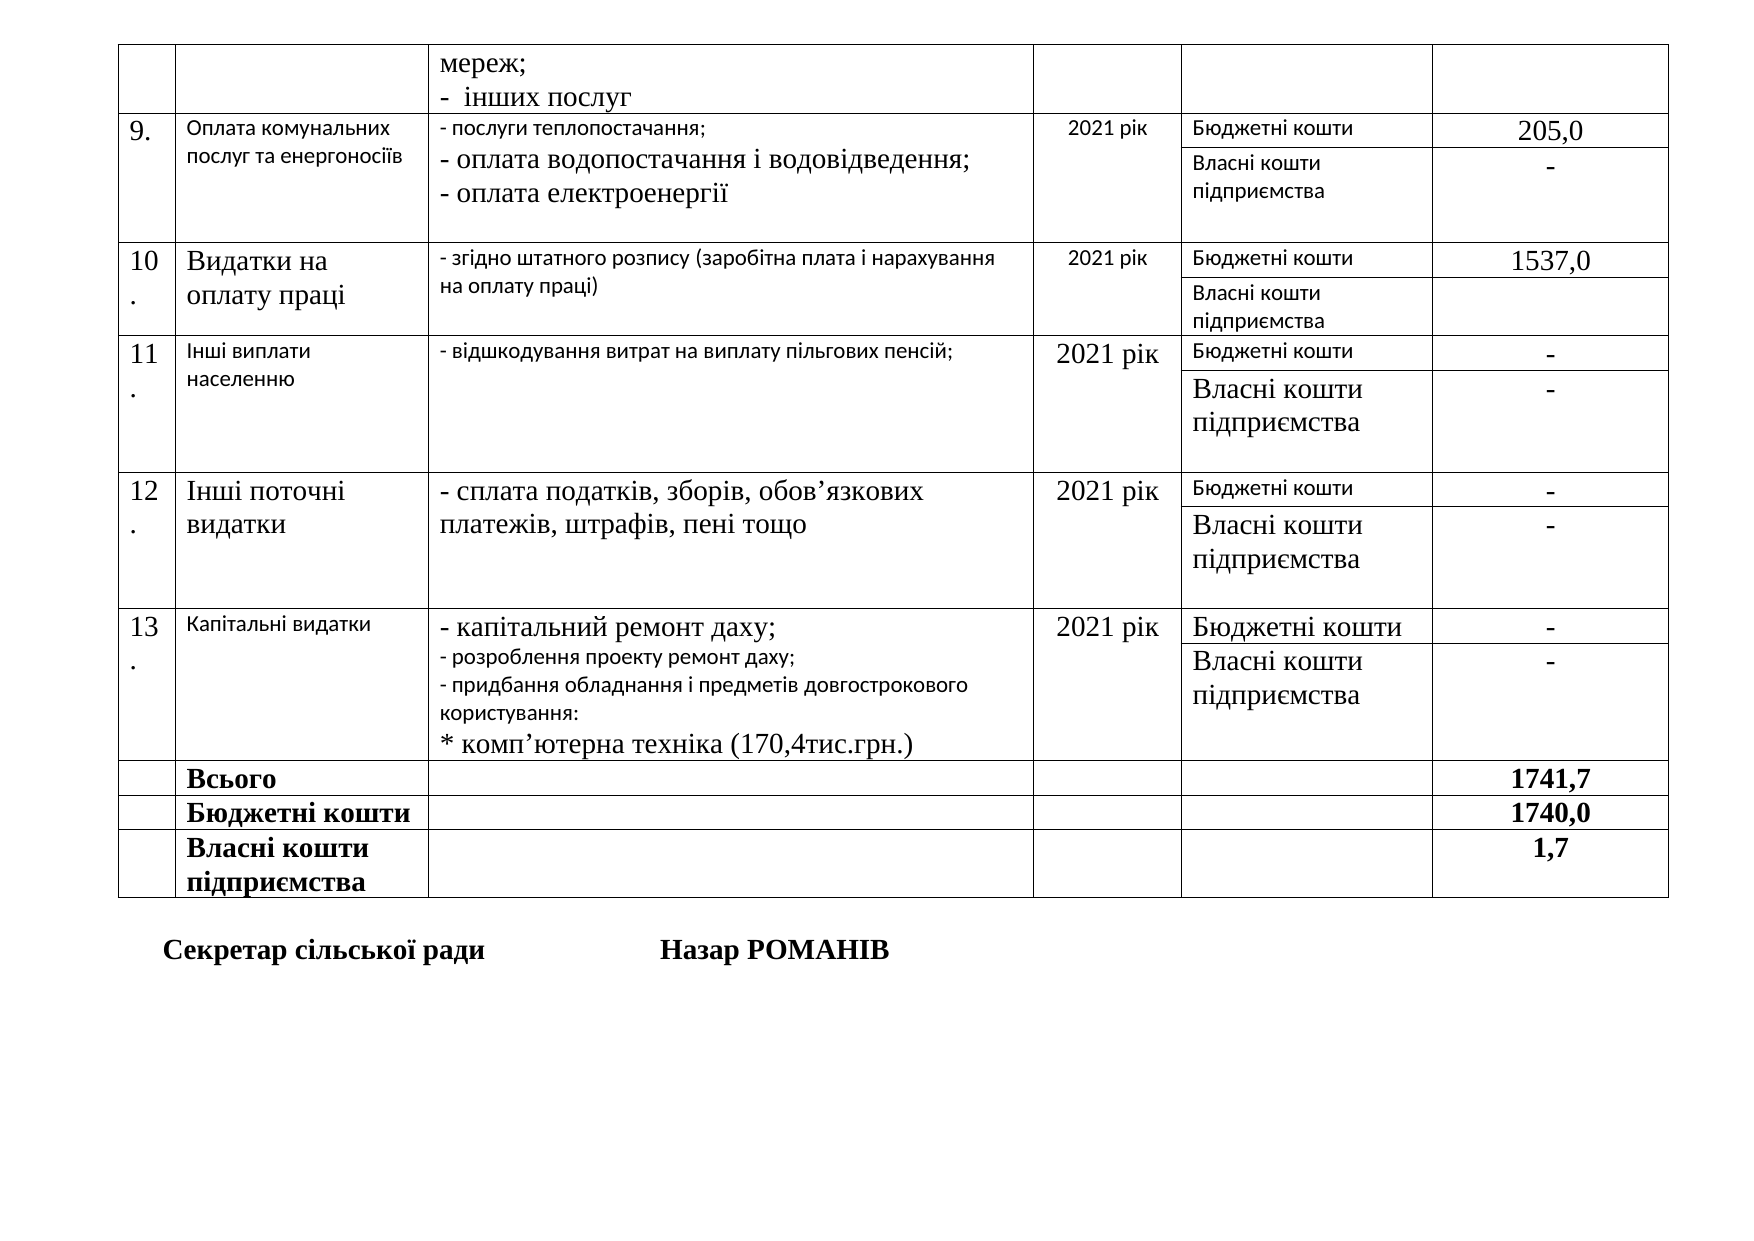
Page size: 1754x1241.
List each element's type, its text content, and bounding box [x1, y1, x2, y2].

table_cell Власні кошти підприємства [1182, 148, 1432, 242]
table_cell - послуги теплопостачання; - оплата водопостачання і водовідведення; - оплата електроенергії [429, 114, 1033, 242]
table_cell - [1433, 473, 1668, 506]
table_cell [1182, 761, 1432, 794]
table_cell 2021 рік [1034, 473, 1181, 608]
table_cell - [1433, 148, 1668, 242]
table_cell 2021 рік [1034, 336, 1181, 472]
table_cell 9. [119, 114, 175, 242]
table_cell [1034, 761, 1181, 794]
table_cell Капітальні видатки [176, 609, 428, 760]
text Секретар сільської ради Назар РОМАНІВ [162, 932, 1668, 965]
table_cell [119, 796, 175, 829]
table_cell 205,0 [1433, 114, 1668, 147]
table_cell 2021 рік [1034, 114, 1181, 242]
table_cell - [1433, 371, 1668, 472]
table_cell Інші поточні видатки [176, 473, 428, 608]
table_cell - [1433, 507, 1668, 608]
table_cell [1182, 45, 1432, 112]
table_cell - [1433, 336, 1668, 370]
table_cell 1,7 [1433, 830, 1668, 897]
table_cell Бюджетні кошти [1182, 243, 1432, 277]
table_cell Бюджетні кошти [1182, 114, 1432, 147]
table_cell Власні кошти підприємства [176, 830, 428, 897]
table_cell 1537,0 [1433, 243, 1668, 277]
table_cell 11. [119, 336, 175, 472]
table_cell Всього [176, 761, 428, 794]
table_cell 1741,7 [1433, 761, 1668, 794]
table_cell - [1433, 609, 1668, 642]
table_cell - сплата податків, зборів, обов’язкових платежів, штрафів, пені тощо [429, 473, 1033, 608]
table_cell Власні кошти підприємства [1182, 278, 1432, 335]
table_cell [1034, 830, 1181, 897]
table_cell 10. [119, 243, 175, 335]
table_cell Бюджетні кошти [1182, 609, 1432, 642]
table_cell - [1433, 644, 1668, 760]
table_cell 2021 рік [1034, 609, 1181, 760]
table_cell [429, 761, 1033, 794]
table_cell Видатки на оплату праці [176, 243, 428, 335]
table_cell - відшкодування витрат на виплату пільгових пенсій; [429, 336, 1033, 472]
table_cell Інші виплати населенню [176, 336, 428, 472]
table_cell Бюджетні кошти [1182, 473, 1432, 506]
table_cell [1182, 830, 1432, 897]
table_cell Власні кошти підприємства [1182, 644, 1432, 760]
table_cell - [1433, 45, 1668, 112]
table_cell 12. [119, 473, 175, 608]
table_cell 2021 рік [1034, 243, 1181, 335]
table_cell Власні кошти підприємства [1182, 371, 1432, 472]
table_cell Власні кошти підприємства [1182, 507, 1432, 608]
table_cell - капітальний ремонт даху; - розроблення проекту ремонт даху; - придбання обладнання і предметів довгострокового користування: * комп’ютерна техніка (170,4тис.грн.) [429, 609, 1033, 760]
table_cell [1182, 796, 1432, 829]
table_cell [119, 761, 175, 794]
table_cell [429, 830, 1033, 897]
table_cell - згідно штатного розпису (заробітна плата і нарахування на оплату праці) [429, 243, 1033, 335]
table_cell [1034, 796, 1181, 829]
table_cell [1433, 278, 1668, 335]
table_cell [429, 796, 1033, 829]
table_cell Бюджетні кошти [1182, 336, 1432, 370]
table_cell Оплата комунальних послуг та енергоносіїв [176, 114, 428, 242]
table_cell 1740,0 [1433, 796, 1668, 829]
table_cell [119, 830, 175, 897]
table_cell Бюджетні кошти [176, 796, 428, 829]
table_cell 13. [119, 609, 175, 760]
